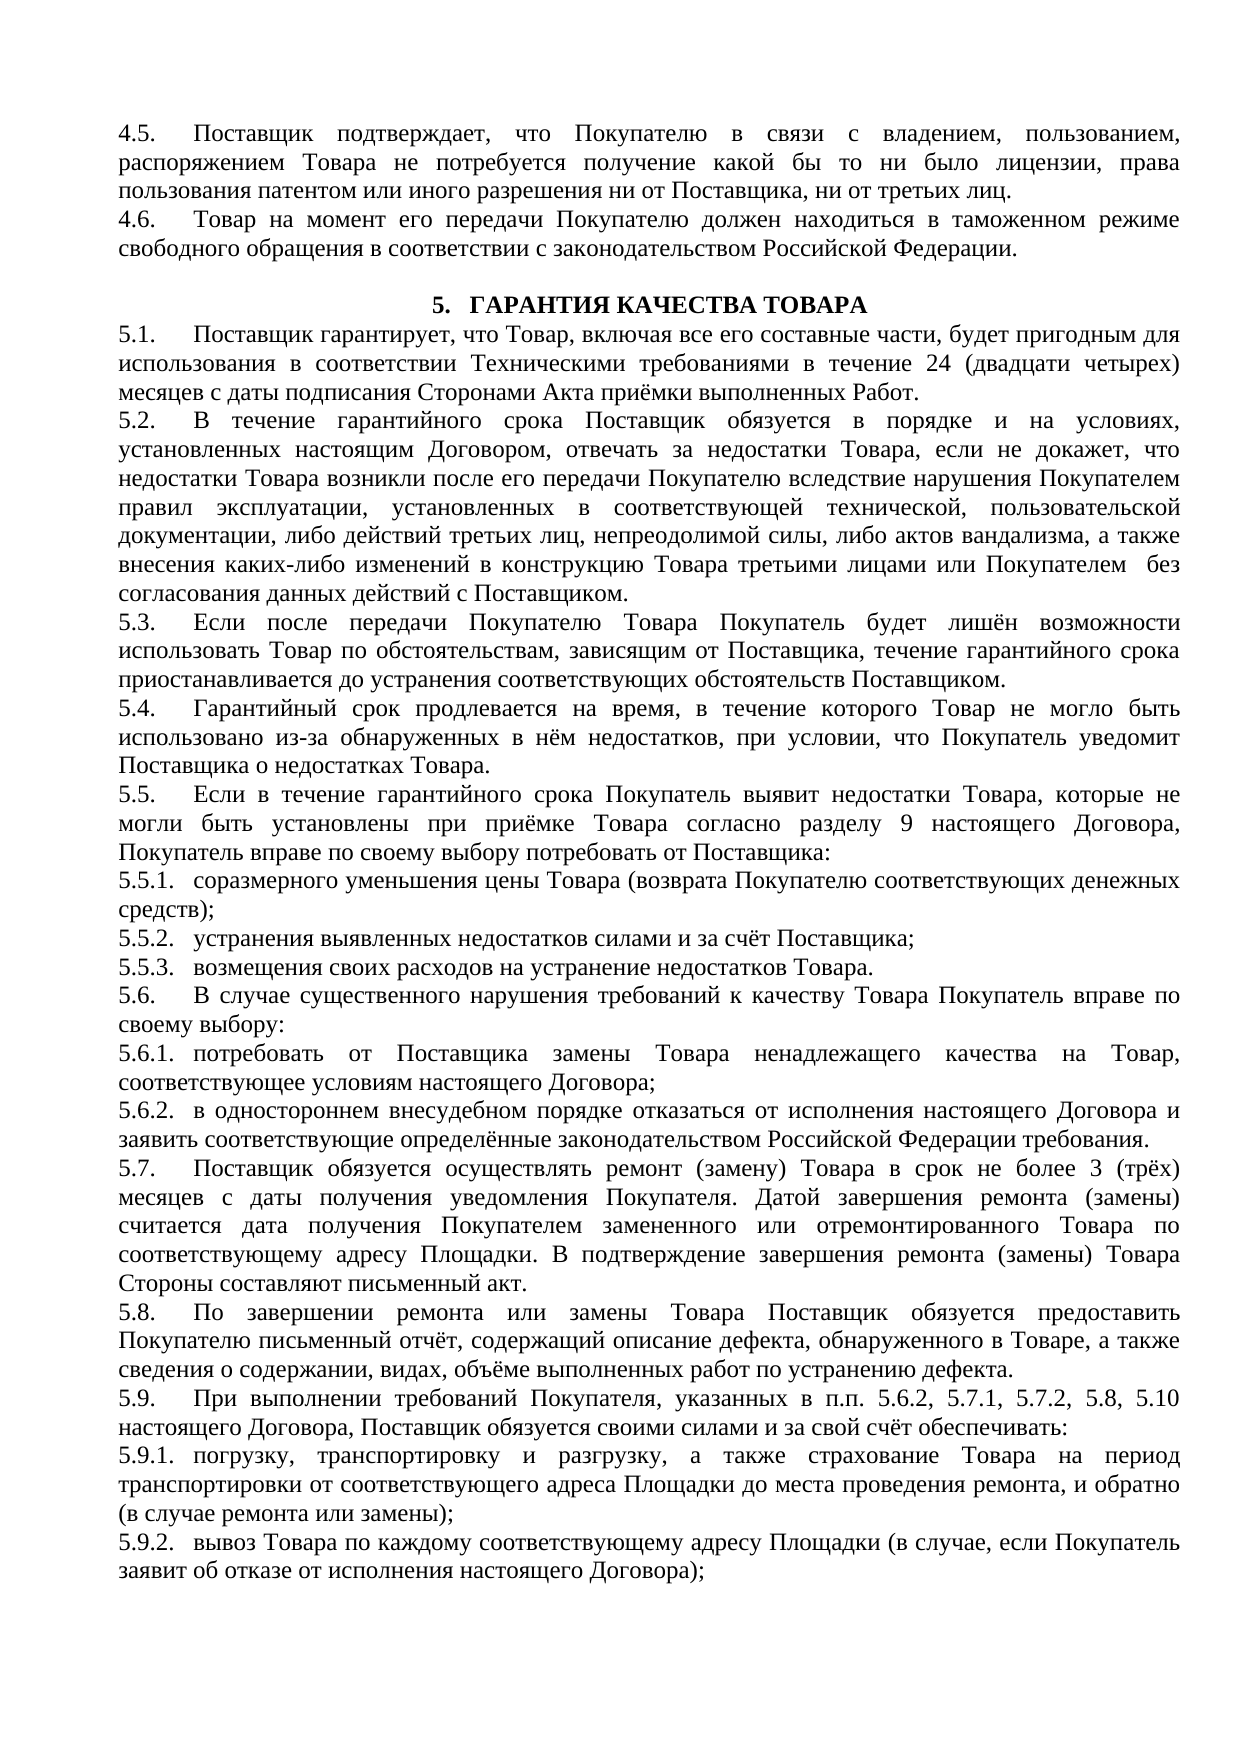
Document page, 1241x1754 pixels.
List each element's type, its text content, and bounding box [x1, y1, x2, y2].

list погрузку, транспортировку и разгрузку, а также страхование Товара на период транспортировки от соответствующего адреса Площадки до места проведения ремонта, и обратно (в случае ремонта или замены); [118, 1441, 1181, 1527]
list В течение гарантийного срока Поставщик обязуется в порядке и на условиях, установленных настоящим Договором, отвечать за недостатки Товара, если не докажет, что недостатки Товара возникли после его передачи Покупателю вследствие нарушения Покупателем правил эксплуатации, установленных в соответствующей технической, пользовательской документации, либо действий третьих лиц, непреодолимой силы, либо актов вандализма, а также внесения каких-либо изменений в конструкцию Товара третьими лицами или Покупателем без согласования данных действий с Поставщиком. [118, 406, 1181, 607]
list возмещения своих расходов на устранение недостатков Товара. [118, 952, 1181, 981]
list вывоз Товара по каждому соответствующему адресу Площадки (в случае, если Покупатель заявит об отказе от исполнения настоящего Договора); [118, 1527, 1181, 1584]
list Гарантийный срок продлевается на время, в течение которого Товар не могло быть использовано из-за обнаруженных в нём недостатков, при условии, что Покупатель уведомит Поставщика о недостатках Товара. [118, 693, 1181, 779]
list Поставщик подтверждает, что Покупателю в связи с владением, пользованием, распоряжением Товара не потребуется получение какой бы то ни было лицензии, права пользования патентом или иного разрешения ни от Поставщика, ни от третьих лиц. [118, 118, 1181, 204]
list Если в течение гарантийного срока Покупатель выявит недостатки Товара, которые не могли быть установлены при приёмке Товара согласно разделу 9 настоящего Договора, Покупатель вправе по своему выбору потребовать от Поставщика: [118, 779, 1181, 866]
list Поставщик обязуется осуществлять ремонт (замену) Товара в срок не более 3 (трёх) месяцев с даты получения уведомления Покупателя. Датой завершения ремонта (замены) считается дата получения Покупателем замененного или отремонтированного Товара по соответствующему адресу Площадки. В подтверждение завершения ремонта (замены) Товара Стороны составляют письменный акт. [118, 1153, 1181, 1297]
list потребовать от Поставщика замены Товара ненадлежащего качества на Товар, соответствующее условиям настоящего Договора; [118, 1038, 1181, 1096]
list В случае существенного нарушения требований к качеству Товара Покупатель вправе по своему выбору: [118, 981, 1181, 1038]
list Поставщик гарантирует, что Товар, включая все его составные части, будет пригодным для использования в соответствии Техническими требованиями в течение 24 (двадцати четырех) месяцев с даты подписания Сторонами Акта приёмки выполненных Работ. [118, 319, 1181, 406]
list устранения выявленных недостатков силами и за счёт Поставщика; [118, 923, 1181, 952]
list По завершении ремонта или замены Товара Поставщик обязуется предоставить Покупателю письменный отчёт, содержащий описание дефекта, обнаруженного в Товаре, а также сведения о содержании, видах, объёме выполненных работ по устранению дефекта. [118, 1297, 1181, 1383]
list Товар на момент его передачи Покупателю должен находиться в таможенном режиме свободного обращения в соответствии с законодательством Российской Федерации. [118, 204, 1181, 262]
list в одностороннем внесудебном порядке отказаться от исполнения настоящего Договора и заявить соответствующие определённые законодательством Российской Федерации требования. [118, 1096, 1181, 1153]
list Если после передачи Покупателю Товара Покупатель будет лишён возможности использовать Товар по обстоятельствам, зависящим от Поставщика, течение гарантийного срока приостанавливается до устранения соответствующих обстоятельств Поставщиком. [118, 607, 1181, 693]
list соразмерного уменьшения цены Товара (возврата Покупателю соответствующих денежных средств); [118, 866, 1181, 923]
list При выполнении требований Покупателя, указанных в п.п. 5.6.2, 5.7.1, 5.7.2, 5.8, 5.10 настоящего Договора, Поставщик обязуется своими силами и за свой счёт обеспечивать: [118, 1383, 1181, 1441]
list ГАРАНТИЯ КАЧЕСТВА ТОВАРА [118, 291, 1181, 319]
